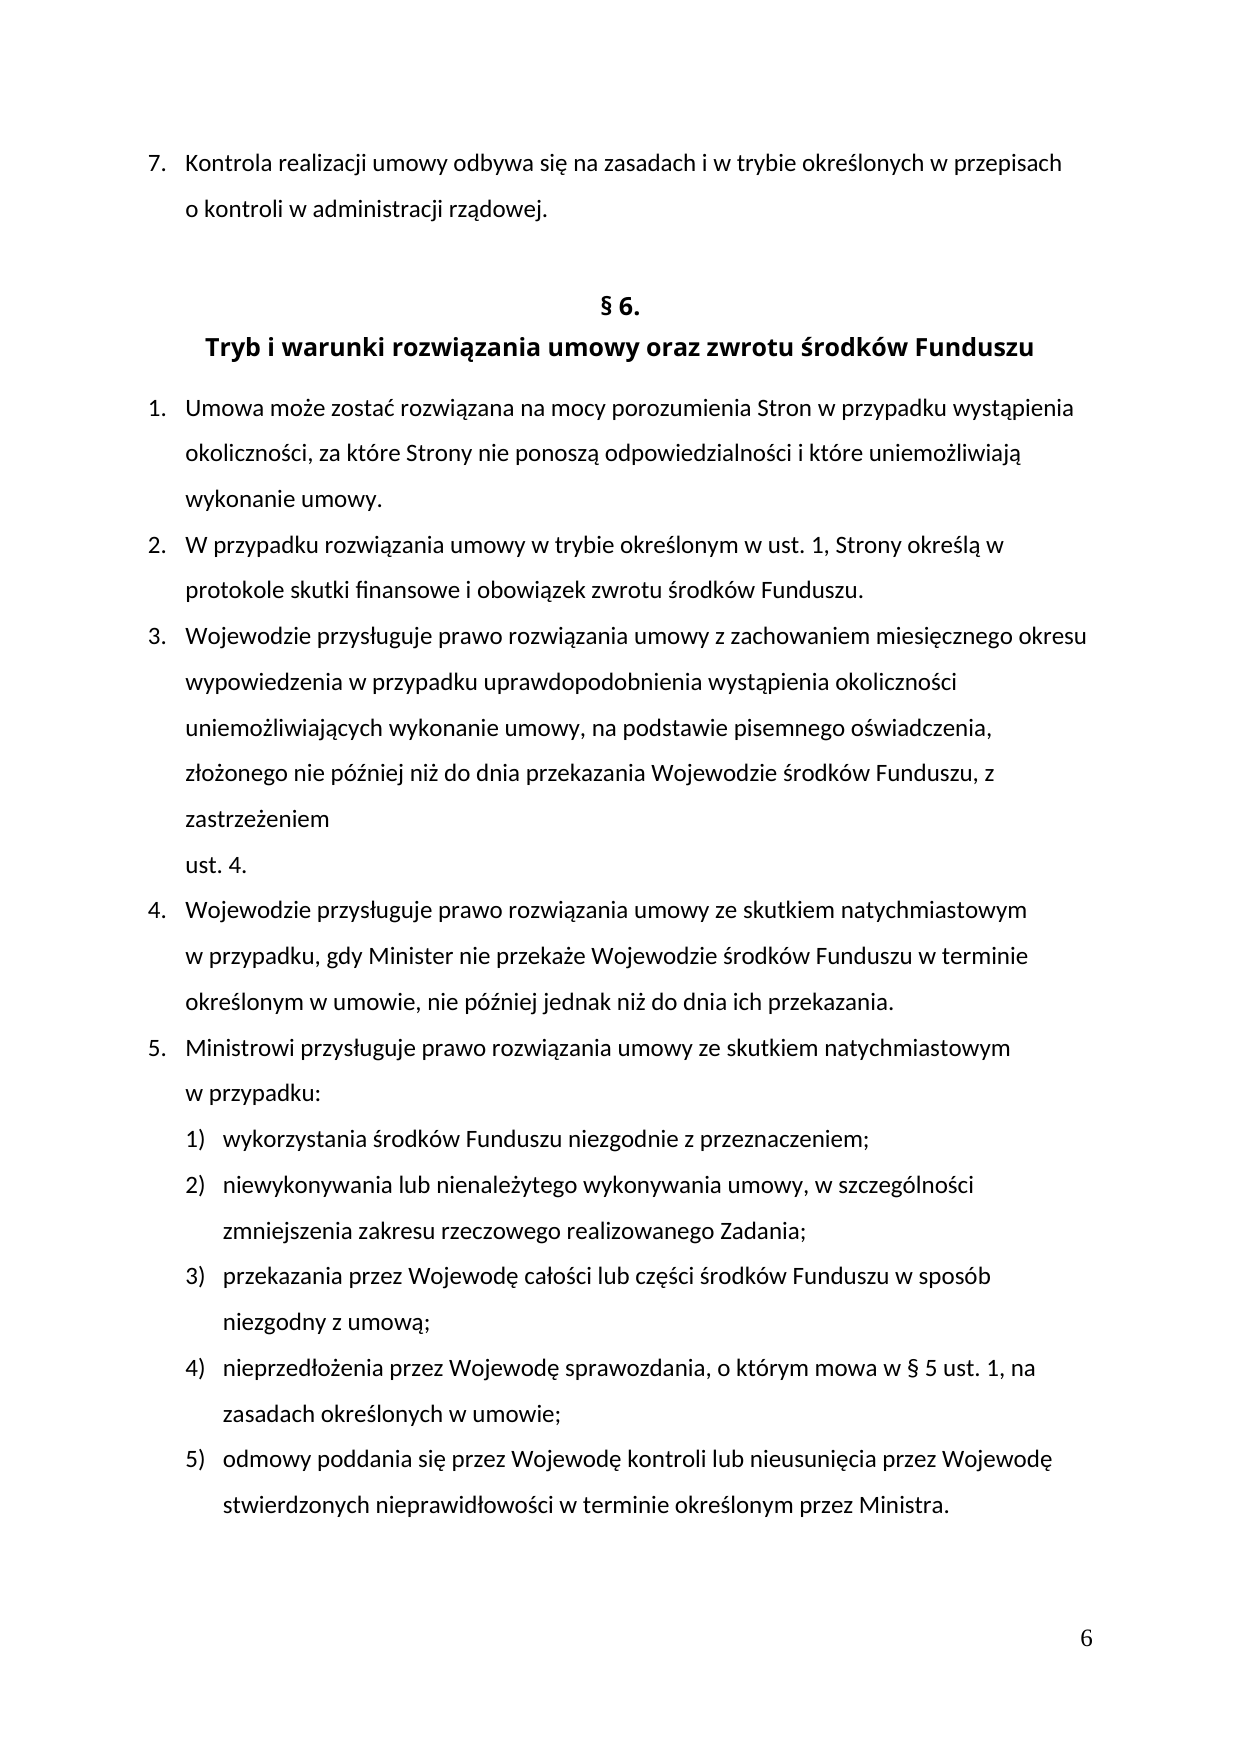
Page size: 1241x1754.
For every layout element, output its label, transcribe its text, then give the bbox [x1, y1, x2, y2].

subtitle Tryb i warunki rozwiązania umowy oraz zwrotu środków Funduszu [148, 330, 1093, 364]
list wykorzystania środków Funduszu niezgodnie z przeznaczeniem; [185, 1123, 1093, 1154]
list przekazania przez Wojewodę całości lub części środków Funduszu w sposób niezgodny z umową; [185, 1261, 1093, 1337]
list Wojewodzie przysługuje prawo rozwiązania umowy z zachowaniem miesięcznego okresu wypowiedzenia w przypadku uprawdopodobnienia wystąpienia okoliczności uniemożliwiających wykonanie umowy, na podstawie pisemnego oświadczenia, złożonego nie później niż do dnia przekazania Wojewodzie środków Funduszu, z zastrzeżeniem ust. 4. [148, 620, 1093, 879]
list Wojewodzie przysługuje prawo rozwiązania umowy ze skutkiem natychmiastowym w przypadku, gdy Minister nie przekaże Wojewodzie środków Funduszu w terminie określonym w umowie, nie później jednak niż do dnia ich przekazania. [148, 895, 1093, 1017]
list odmowy poddania się przez Wojewodę kontroli lub nieusunięcia przez Wojewodę stwierdzonych nieprawidłowości w terminie określonym przez Ministra. [185, 1443, 1093, 1520]
list Umowa może zostać rozwiązana na mocy porozumienia Stron w przypadku wystąpienia okoliczności, za które Strony nie ponoszą odpowiedzialności i które uniemożliwiają wykonanie umowy. [148, 392, 1093, 514]
list Ministrowi przysługuje prawo rozwiązania umowy ze skutkiem natychmiastowym w przypadku: [148, 1032, 1093, 1108]
list Kontrola realizacji umowy odbywa się na zasadach i w trybie określonych w przepisach o kontroli w administracji rządowej. [148, 148, 1093, 224]
list nieprzedłożenia przez Wojewodę sprawozdania, o którym mowa w § 5 ust. 1, na zasadach określonych w umowie; [185, 1352, 1093, 1428]
subtitle § 6. [148, 289, 1093, 323]
list W przypadku rozwiązania umowy w trybie określonym w ust. 1, Strony określą w protokole skutki finansowe i obowiązek zwrotu środków Funduszu. [148, 529, 1093, 605]
list niewykonywania lub nienależytego wykonywania umowy, w szczególności zmniejszenia zakresu rzeczowego realizowanego Zadania; [185, 1169, 1093, 1245]
